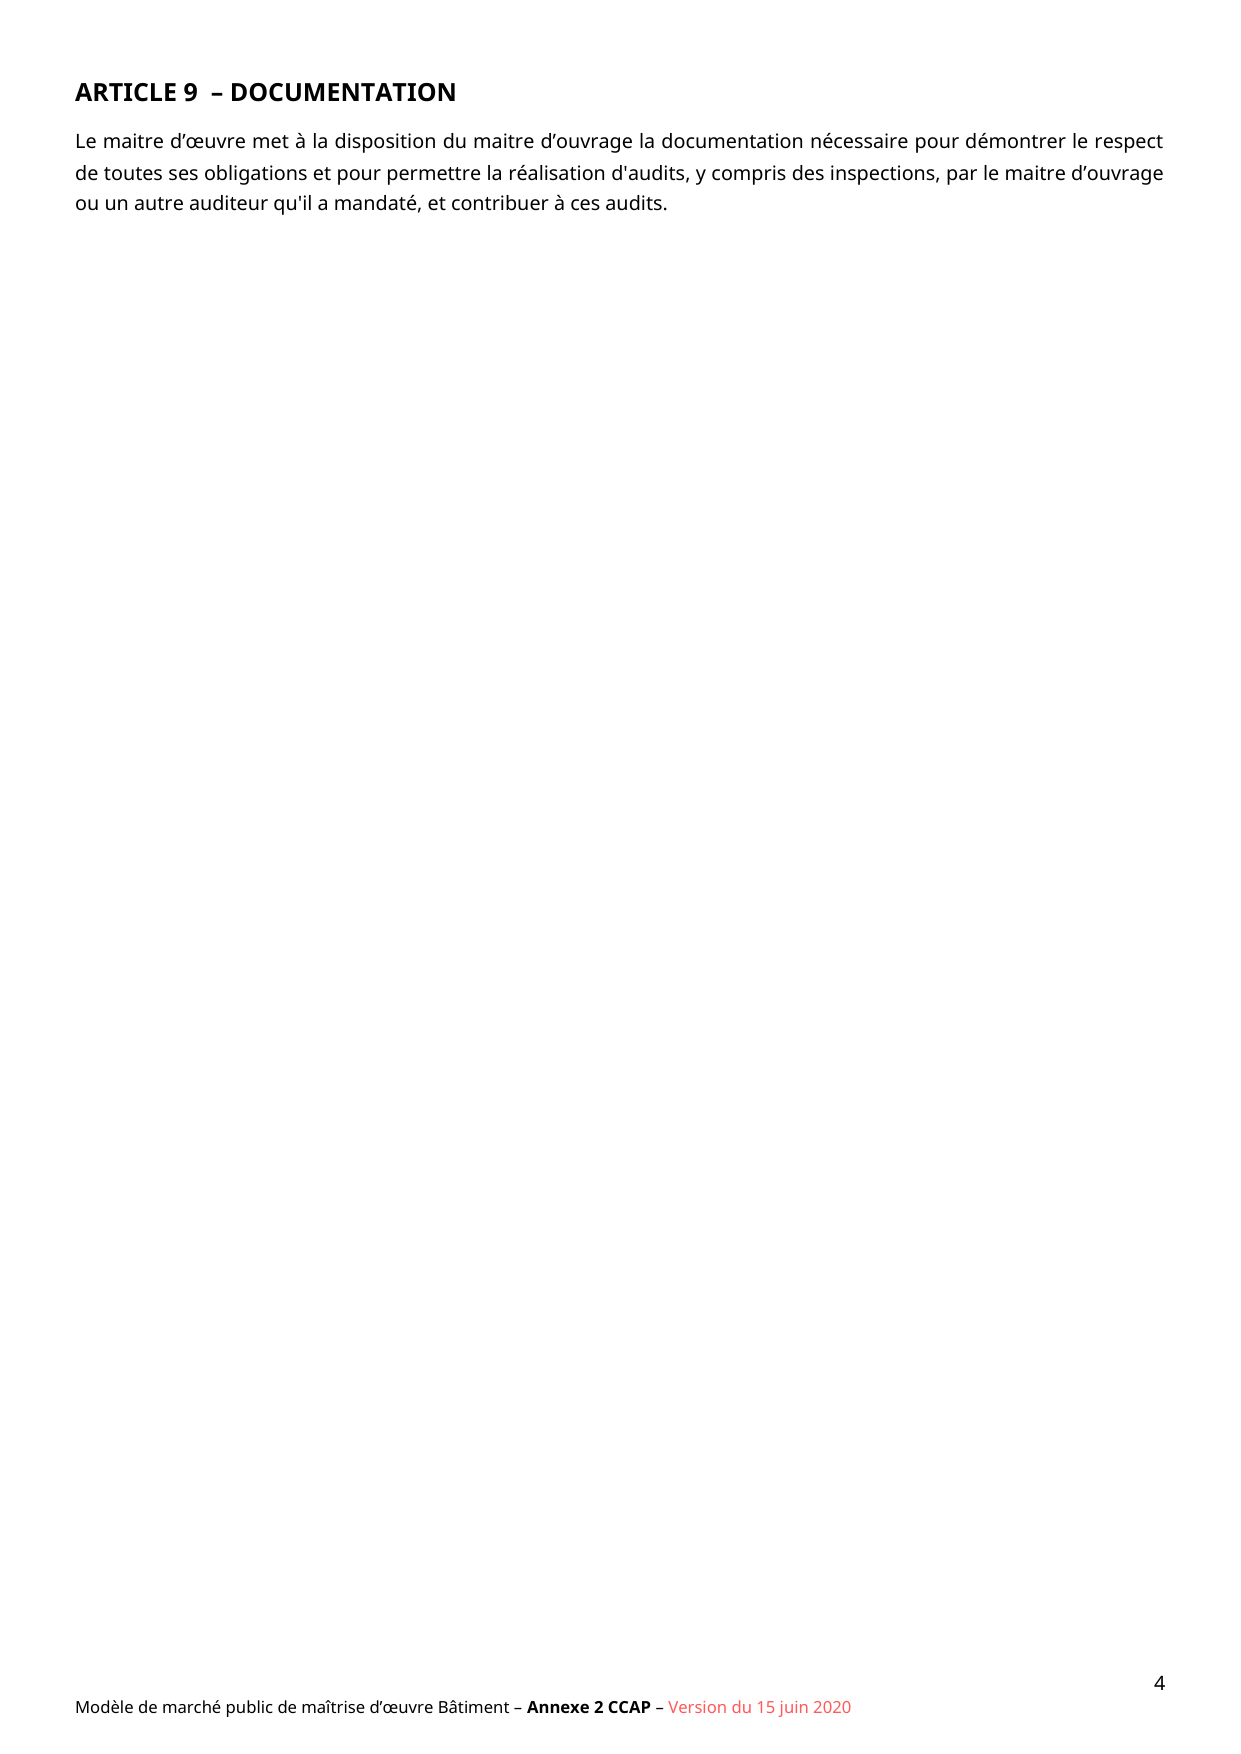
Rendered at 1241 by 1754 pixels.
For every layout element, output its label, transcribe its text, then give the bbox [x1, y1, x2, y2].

subtitle article 9 – documentation [75, 75, 1165, 109]
text Le maitre d’œuvre met à la disposition du maitre d’ouvrage la documentation nécessaire pour démontrer le respect de toutes ses obligations et pour permettre la réalisation d'audits, y compris des inspections, par le maitre d’ouvrage ou un autre auditeur qu'il a mandaté, et contribuer à ces audits. [75, 128, 1165, 217]
